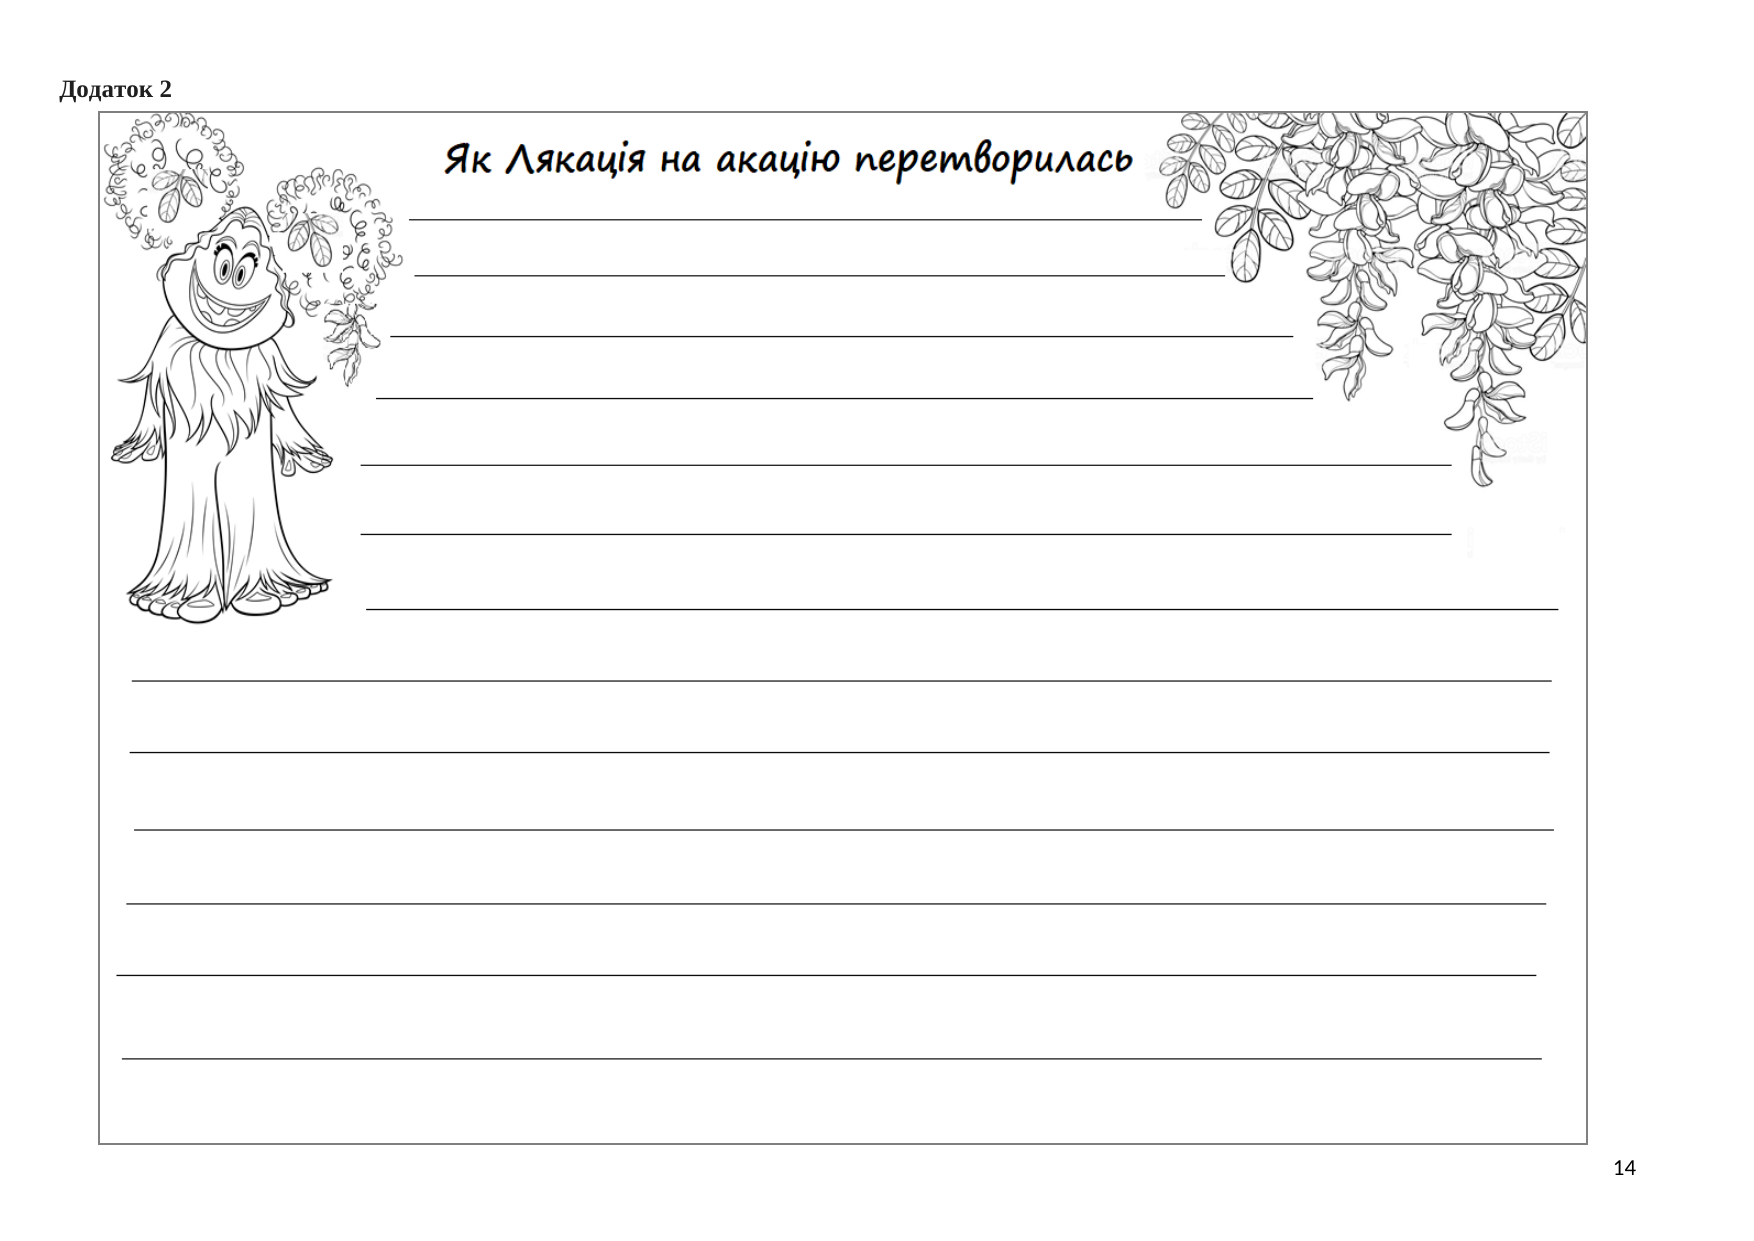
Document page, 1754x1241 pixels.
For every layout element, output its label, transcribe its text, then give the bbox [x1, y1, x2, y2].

text Додаток 2 [59, 74, 1628, 103]
picture [100, 113, 1586, 1143]
